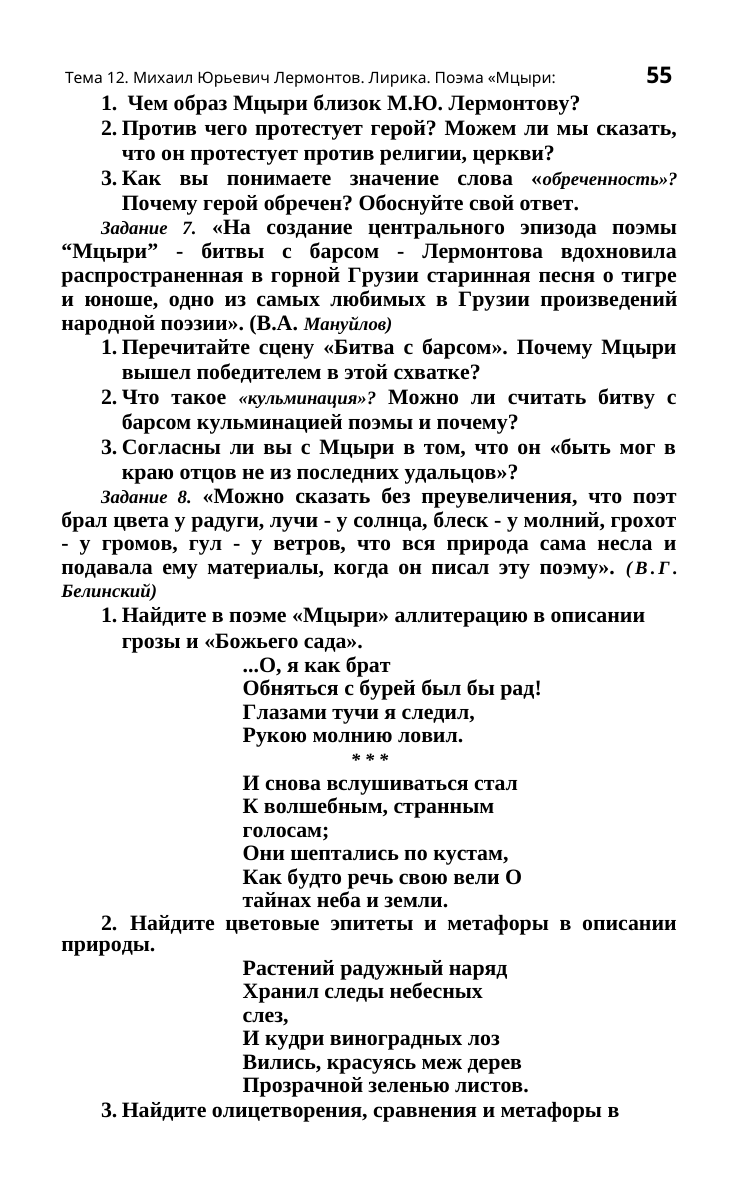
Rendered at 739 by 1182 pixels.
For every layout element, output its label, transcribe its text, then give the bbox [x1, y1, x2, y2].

text И снова вслушиваться стал К волшебным, странным голосам; [242, 771, 532, 842]
list Перечитайте сцену «Битва с барсом». Почему Мцыри вышел победителем в этой схватке? [101, 335, 677, 385]
list Как вы понимаете значение слова «обреченность»? Почему герой обречен? Обоснуйте свой ответ. [101, 165, 677, 215]
list Согласны ли вы с Мцыри в том, что он «быть мог в краю отцов не из последних удальцов»? [101, 435, 677, 485]
text Глазами тучи я следил, [242, 701, 677, 724]
text Задание 8. «Можно сказать без преувеличения, что поэт брал цвета у радуги, лучи - у солнца, блеск - у молний, грохот - у громов, гул - у ветров, что вся природа сама несла и подавала ему материалы, когда он писал эту поэму». (В.Г. Белинский) [61, 485, 677, 602]
text Рукою молнию ловил. [242, 724, 677, 748]
list Чем образ Мцыри близок М.Ю. Лермонтову? [61, 90, 677, 115]
list Найдите в поэме «Мцыри» аллитерацию в описании грозы и «Божьего сада». [101, 602, 677, 653]
text Они шептались по кустам, [242, 842, 677, 865]
text Задание 7. «На создание центрального эпизода поэмы “Мцыри” - битвы с барсом - Лермонтова вдохновила распространенная в горной Грузии старинная песня о тигре и юноше, одно из самых любимых в Грузии произведений народной поэзии». (В.А. Мануйлов) [61, 215, 677, 335]
list Найдите цветовые эпитеты и метафоры в описании природы. [61, 912, 677, 956]
list Против чего протестует герой? Можем ли мы сказать, что он протестует против религии, церкви? [101, 115, 677, 165]
text И кудри виноградных лоз Вились, красуясь меж дерев Прозрачной зеленью листов. [242, 1027, 532, 1097]
text Как будто речь свою вели О тайнах неба и земли. [242, 865, 532, 912]
text Обняться с бурей был бы рад! [242, 677, 677, 701]
text ...О, я как брат [242, 653, 677, 677]
text Растений радужный наряд Хранил следы небесных слез, [242, 956, 532, 1027]
text * * * [61, 748, 677, 771]
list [101, 1097, 677, 1122]
list Что такое «кульминация»? Можно ли считать битву с барсом кульминацией поэмы и почему? [101, 385, 677, 435]
